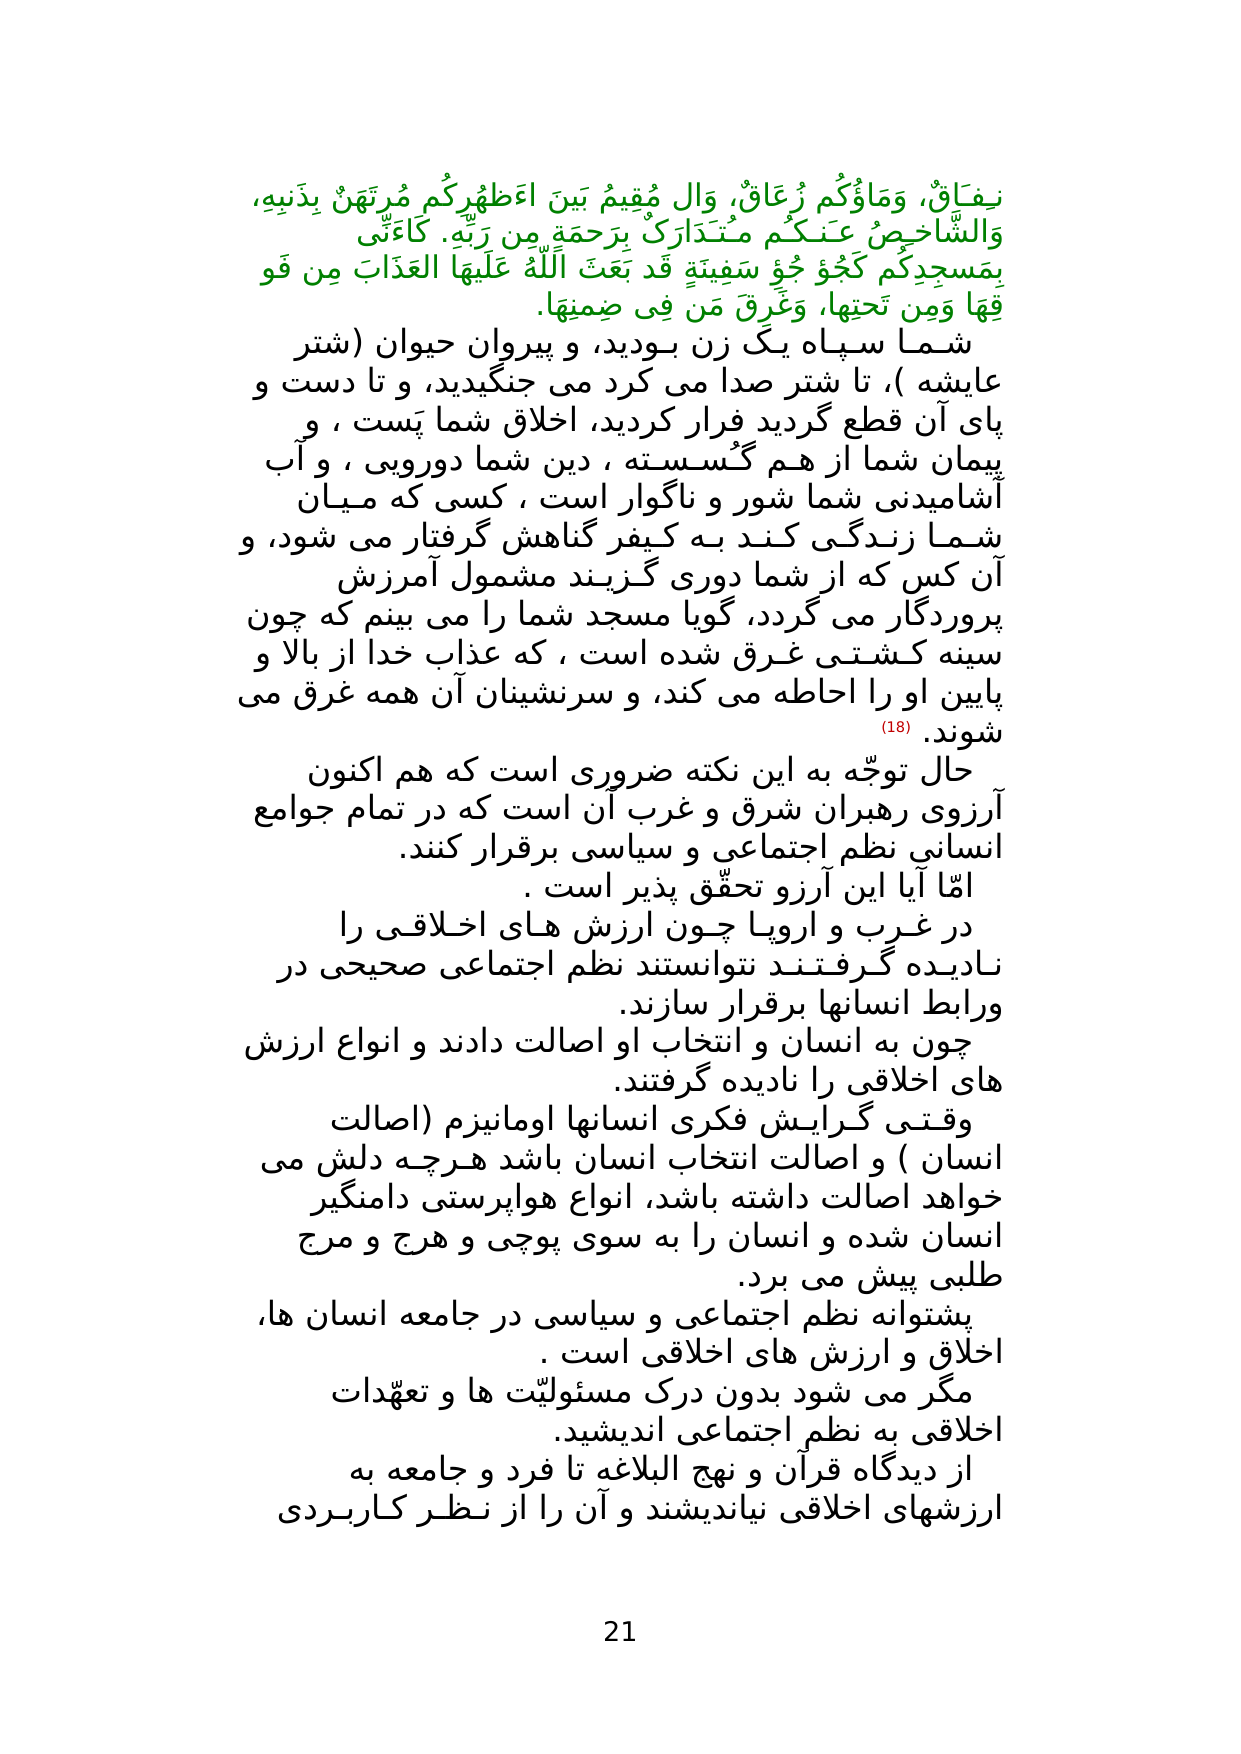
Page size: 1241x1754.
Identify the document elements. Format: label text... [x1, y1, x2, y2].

text شـمـا سـپـاه یـک زن بـودید، و پیروان حیوان (شتر عایشه )، تا شتر صدا می کرد می جنگیدید، و تا دست و پای آن قطع گردید فرار کردید، اخلاق شما پَست ، و پیمان شما از هـم گـُسـسـته ، دین شما دورویی ، و آب آشامیدنی شما شور و ناگوار است ، کسی که مـیـان شـمـا زنـدگـی کـنـد بـه کـیفر گناهش گرفتار می شود، و آن کس که از شما دوری گـزیـند مشمول آمرزش پروردگار می گردد، گویا مسجد شما را می بینم که چون سینه کـشـتـی غـرق شده است ، که عذاب خدا از بالا و پایین او را احاطه می کند، و سرنشینان آن همه غرق می شوند. (18) [236, 323, 1004, 750]
text در غـرب و اروپـا چـون ارزش هـای اخـلاقـی را نـادیـده گـرفـتـنـد نتوانستند نظم اجتماعی صحیحی در ورابط انسانها برقرار سازند. [236, 905, 1004, 1022]
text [236, 1449, 1004, 1527]
text حال توجّه به این نکته ضروری است که هم اکنون آرزوی رهبران شرق و غرب آن است که در تمام جوامع انسانی نظم اجتماعی و سیاسی برقرار کنند. [236, 750, 1004, 867]
text امّا آیا این آرزو تحقّق پذیر است . [236, 867, 1004, 905]
text چون به انسان و انتخاب او اصالت دادند و انواع ارزش های اخلاقی را نادیده گرفتند. [236, 1022, 1004, 1100]
text پشتوانه نظم اجتماعی و سیاسی در جامعه انسان ها، اخلاق و ارزش های اخلاقی است . [236, 1294, 1004, 1372]
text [236, 177, 1004, 323]
text مگر می شود بدون درک مسئولیّت ها و تعهّدات اخلاقی به نظم اجتماعی اندیشید. [236, 1372, 1004, 1449]
text وقـتـی گـرایـش فکری انسانها اومانیزم (اصالت انسان ) و اصالت انتخاب انسان باشد هـرچـه دلش می خواهد اصالت داشته باشد، انواع هواپرستی دامنگیر انسان شده و انسان را به سوی پوچی و هرج و مرج طلبی پیش می برد. [236, 1100, 1004, 1294]
